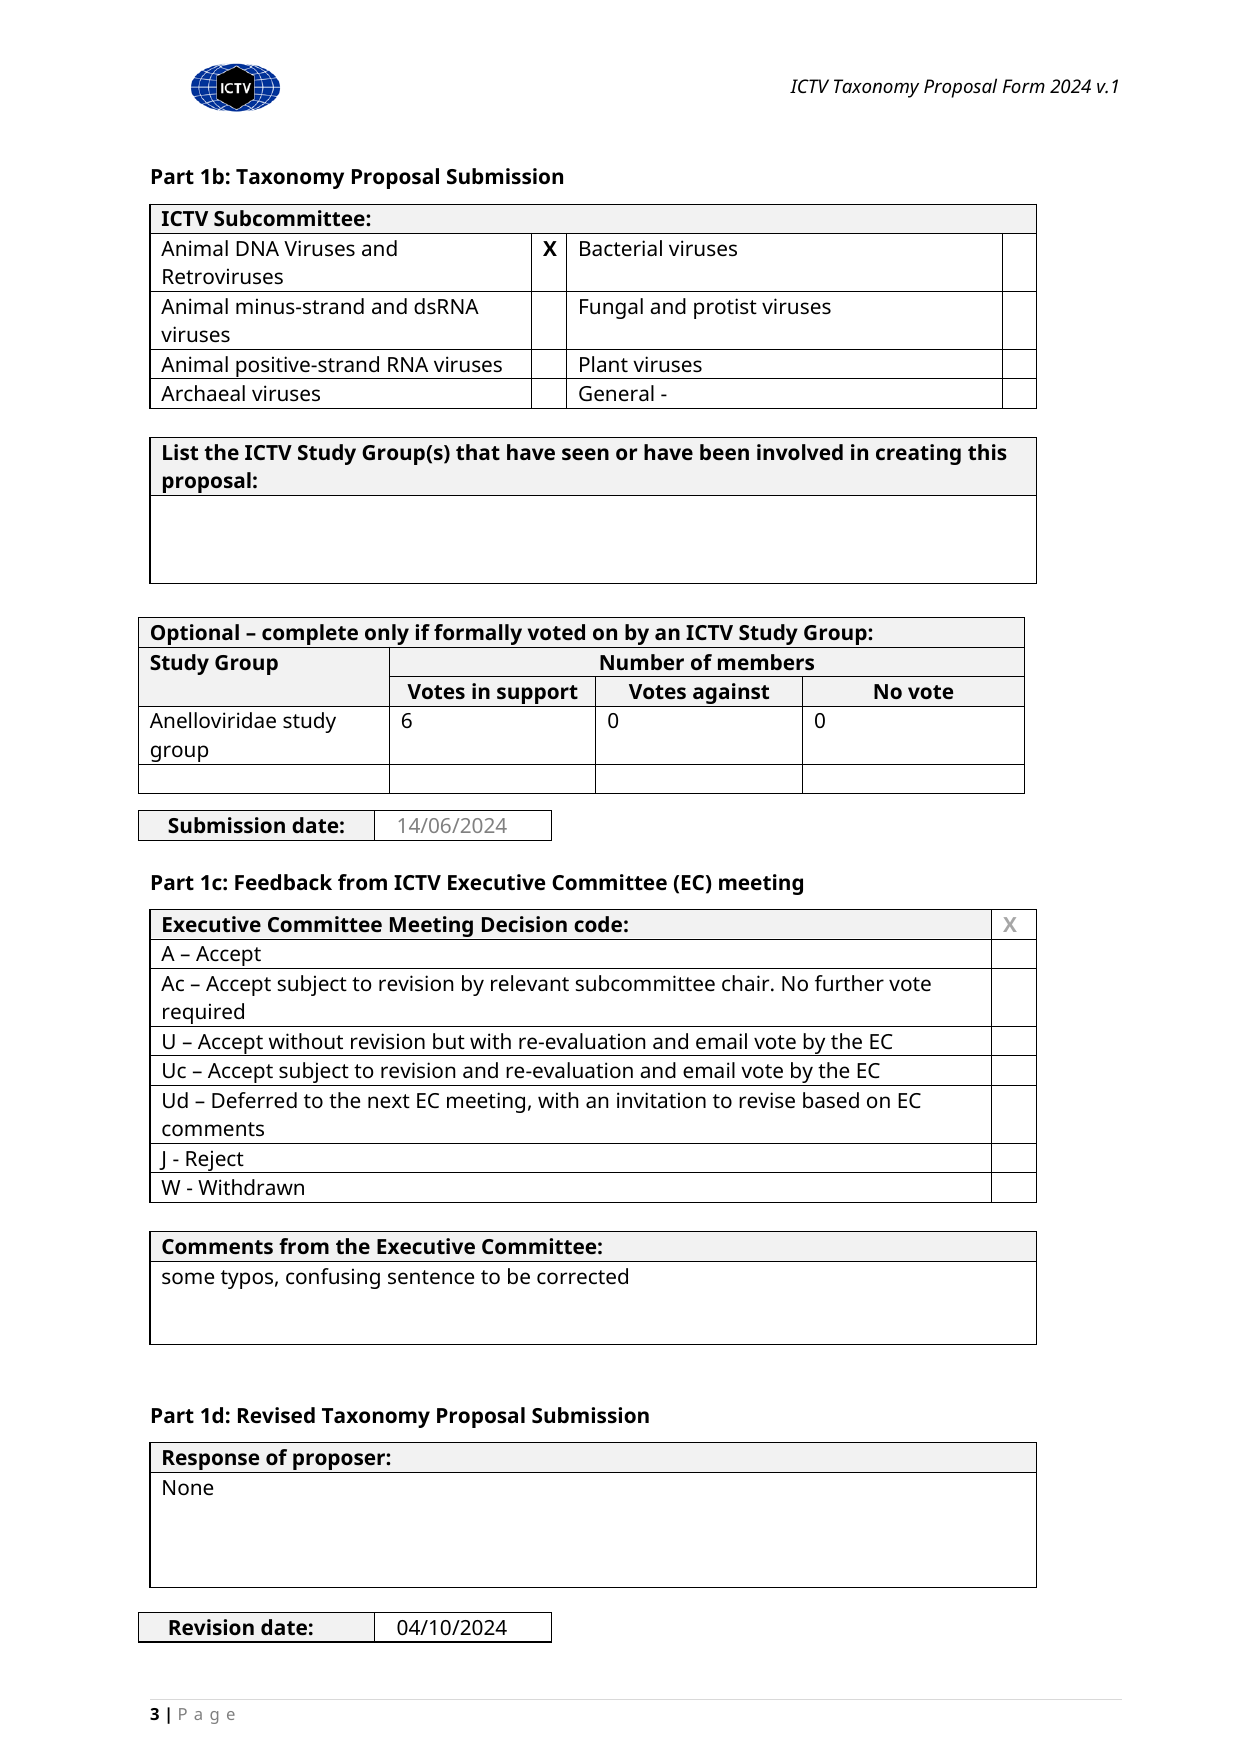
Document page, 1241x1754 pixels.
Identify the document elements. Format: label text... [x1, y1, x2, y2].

table_cell [139, 765, 389, 793]
table_cell 0 [596, 707, 802, 763]
table_cell [803, 765, 1024, 793]
table_cell [992, 940, 1036, 968]
table_cell Anelloviridae study group [139, 707, 389, 763]
table_cell Ud – Deferred to the next EC meeting, with an invitation to revise based on EC comments [151, 1086, 991, 1143]
table_cell [532, 350, 566, 378]
table_cell J - Reject [151, 1144, 991, 1172]
table_cell 6 [390, 707, 595, 763]
table_cell U – Accept without revision but with re-evaluation and email vote by the EC [151, 1027, 991, 1055]
table_cell Votes in support [390, 677, 595, 706]
table_cell Archaeal viruses [151, 379, 531, 408]
table_cell [992, 1027, 1036, 1055]
table_cell Uc – Accept subject to revision and re-evaluation and email vote by the EC [151, 1056, 991, 1085]
table_header Submission date: [139, 811, 374, 840]
table_header 14/06/2024 [375, 811, 551, 840]
table_header Executive Committee Meeting Decision code: [151, 910, 991, 938]
table_cell [992, 969, 1036, 1026]
table_cell [532, 379, 566, 408]
table_cell [1003, 234, 1036, 291]
text Part 1d: Revised Taxonomy Proposal Submission [150, 1401, 1122, 1430]
table_header List the ICTV Study Group(s) that have seen or have been involved in creating this proposal: [151, 438, 1036, 495]
table_header 04/10/2024 [375, 1613, 551, 1641]
table_cell [1003, 350, 1036, 378]
table_header Comments from the Executive Committee: [151, 1232, 1036, 1261]
table_cell [992, 1086, 1036, 1143]
table_cell [992, 1144, 1036, 1172]
table_cell Votes against [596, 677, 802, 706]
table_cell Fungal and protist viruses [567, 292, 1002, 349]
table_cell Animal DNA Viruses and Retroviruses [151, 234, 531, 291]
table_cell Bacterial viruses [567, 234, 1002, 291]
table_cell Study Group [139, 648, 389, 706]
table_cell [532, 292, 566, 349]
table_cell [390, 765, 595, 793]
table_cell Number of members [390, 648, 1024, 676]
table_cell some typos, confusing sentence to be corrected [151, 1262, 1036, 1343]
table_cell 0 [803, 707, 1024, 763]
table_cell [992, 1173, 1036, 1202]
table_cell [1003, 379, 1036, 408]
table_cell Animal positive-strand RNA viruses [151, 350, 531, 378]
table_cell Animal minus-strand and dsRNA viruses [151, 292, 531, 349]
text Part 1b: Taxonomy Proposal Submission [150, 162, 1122, 191]
table_cell None [151, 1473, 1036, 1587]
table_cell [596, 765, 802, 793]
table_cell Plant viruses [567, 350, 1002, 378]
table_cell A – Accept [151, 940, 991, 968]
table_cell [151, 496, 1036, 583]
table_header ICTV Subcommittee: [151, 205, 1036, 233]
table_cell W - Withdrawn [151, 1173, 991, 1202]
table_cell X [532, 234, 566, 291]
table_cell [992, 1056, 1036, 1085]
table_header X [992, 910, 1036, 938]
table_cell Ac – Accept subject to revision by relevant subcommittee chair. No further vote required [151, 969, 991, 1026]
text Part 1c: Feedback from ICTV Executive Committee (EC) meeting [150, 868, 1036, 897]
table_header Revision date: [139, 1613, 374, 1641]
table_cell No vote [803, 677, 1024, 706]
table_header Response of proposer: [151, 1443, 1036, 1472]
table_cell General - [567, 379, 1002, 408]
table_cell [1003, 292, 1036, 349]
picture [190, 56, 282, 113]
table_header Optional – complete only if formally voted on by an ICTV Study Group: [139, 618, 1024, 647]
